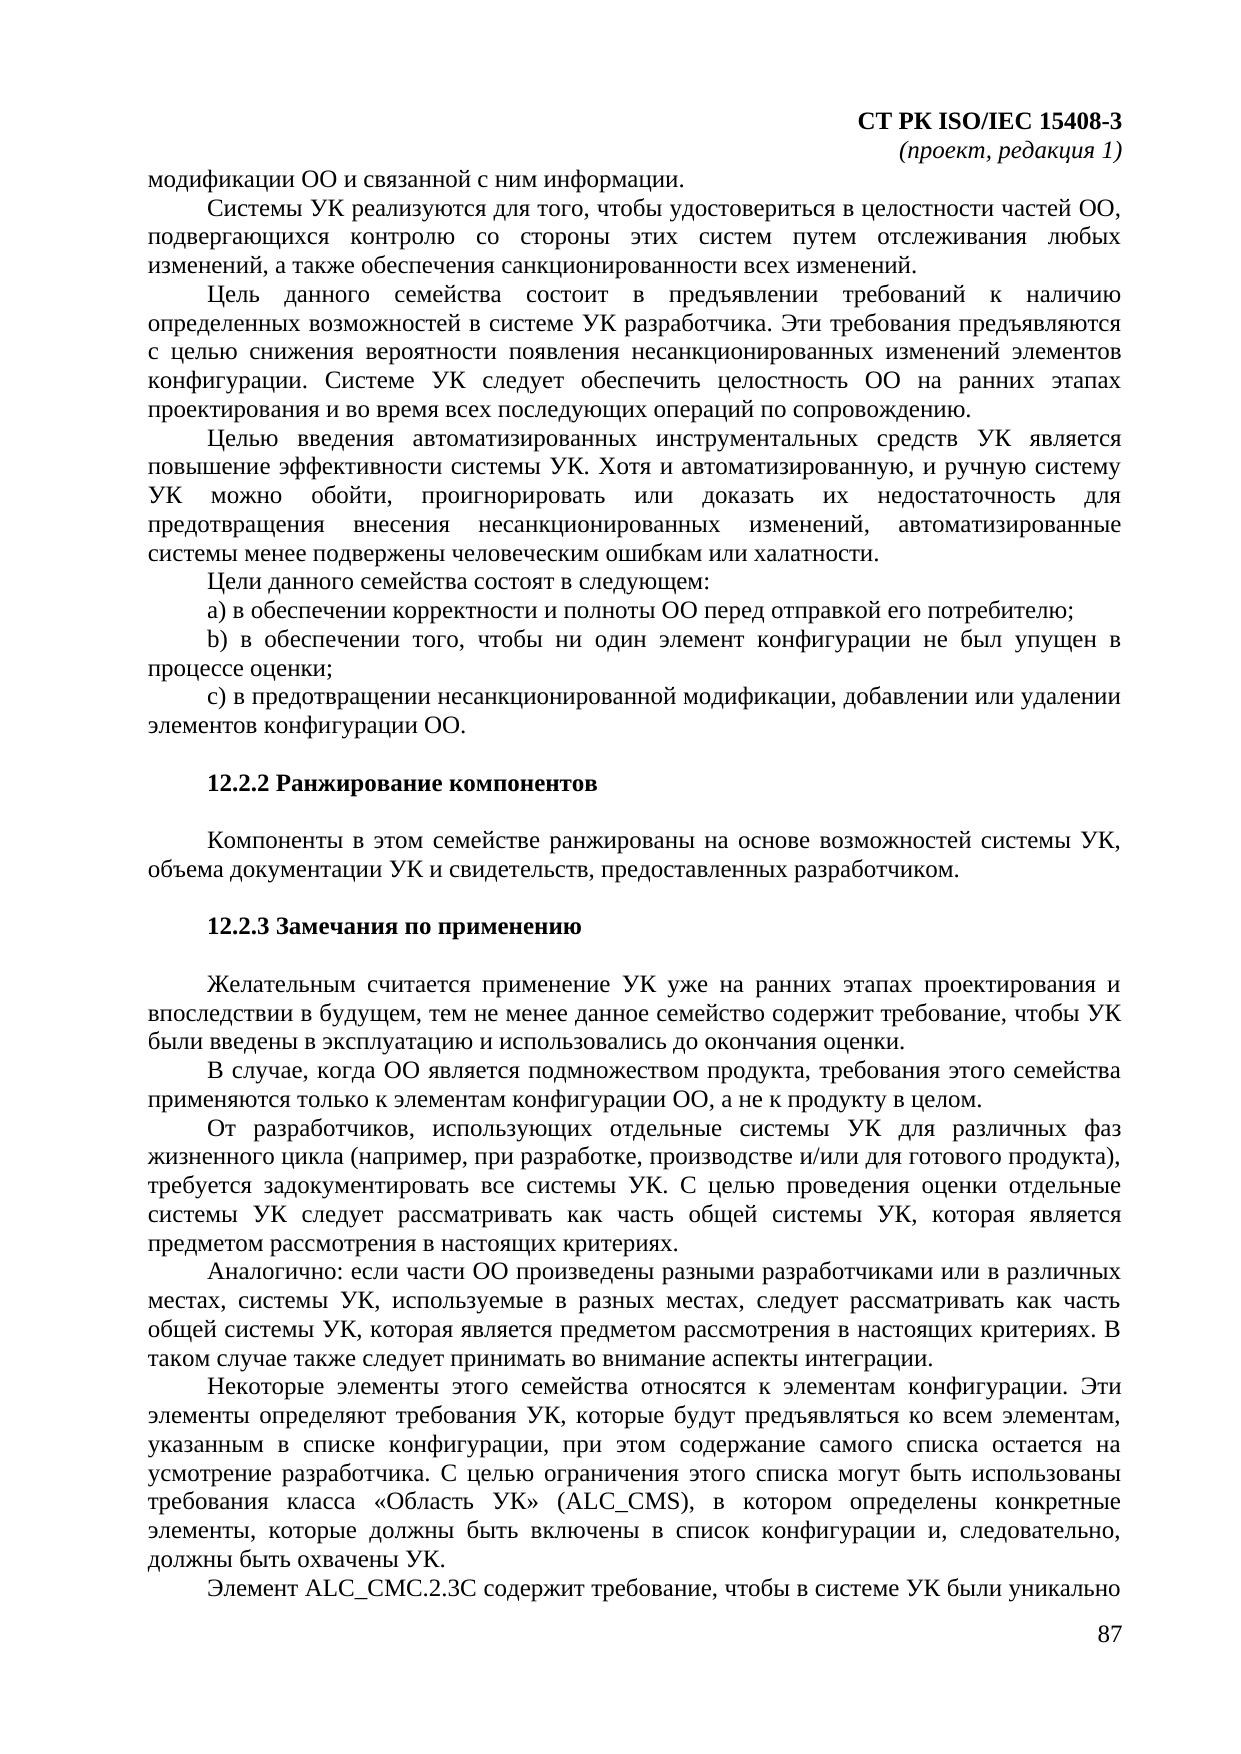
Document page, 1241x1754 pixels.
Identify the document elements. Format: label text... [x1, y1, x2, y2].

text b) в обеспечении того, чтобы ни один элемент конфигурации не был упущен в процессе оценки; [148, 624, 1122, 681]
text В случае, когда ОО является подмножеством продукта, требования этого семейства применяются только к элементам конфигурации ОО, а не к продукту в целом. [148, 1055, 1122, 1113]
text Цель данного семейства состоит в предъявлении требований к наличию определенных возможностей в системе УК разработчика. Эти требования предъявляются с целью снижения вероятности появления несанкционированных изменений элементов конфигурации. Системе УК следует обеспечить целостность ОО на ранних этапах проектирования и во время всех последующих операций по сопровождению. [148, 279, 1122, 423]
text Цели данного семейства состоят в следующем: [148, 566, 1122, 595]
text Желательным считается применение УК уже на ранних этапах проектирования и впоследствии в будущем, тем не менее данное семейство содержит требование, чтобы УК были введены в эксплуатацию и использовались до окончания оценки. [148, 969, 1122, 1055]
text От разработчиков, использующих отдельные системы УК для различных фаз жизненного цикла (например, при разработке, производстве и/или для готового продукта), требуется задокументировать все системы УК. С целью проведения оценки отдельные системы УК следует рассматривать как часть общей системы УК, которая является предметом рассмотрения в настоящих критериях. [148, 1113, 1122, 1256]
text Целью введения автоматизированных инструментальных средств УК является повышение эффективности системы УК. Хотя и автоматизированную, и ручную систему УК можно обойти, проигнорировать или доказать их недостаточность для предотвращения внесения несанкционированных изменений, автоматизированные системы менее подвержены человеческим ошибкам или халатности. [148, 423, 1122, 566]
text c) в предотвращении несанкционированной модификации, добавлении или удалении элементов конфигурации ОО. [148, 681, 1122, 739]
text Аналогично: если части ОО произведены разными разработчиками или в различных местах, системы УК, используемые в разных местах, следует рассматривать как часть общей системы УК, которая является предметом рассмотрения в настоящих критериях. В таком случае также следует принимать во внимание аспекты интеграции. [148, 1256, 1122, 1371]
text Системы УК реализуются для того, чтобы удостовериться в целостности частей ОО, подвергающихся контролю со стороны этих систем путем отслеживания любых изменений, а также обеспечения санкционированности всех изменений. [148, 193, 1122, 279]
text Некоторые элементы этого семейства относятся к элементам конфигурации. Эти элементы определяют требования УК, которые будут предъявляться ко всем элементам, указанным в списке конфигурации, при этом содержание самого списка остается на усмотрение разработчика. С целью ограничения этого списка могут быть использованы требования класса «Область УК» (ALC_CMS), в котором определены конкретные элементы, которые должны быть включены в список конфигурации и, следовательно, должны быть охвачены УК. [148, 1371, 1122, 1573]
text Компоненты в этом семействе ранжированы на основе возможностей системы УК, объема документации УК и свидетельств, предоставленных разработчиком. [148, 825, 1122, 883]
text 12.2.2 Ранжирование компонентов [148, 768, 1122, 796]
text 12.2.3 Замечания по применению [148, 911, 1122, 940]
text a) в обеспечении корректности и полноты ОО перед отправкой его потребителю; [148, 595, 1122, 624]
